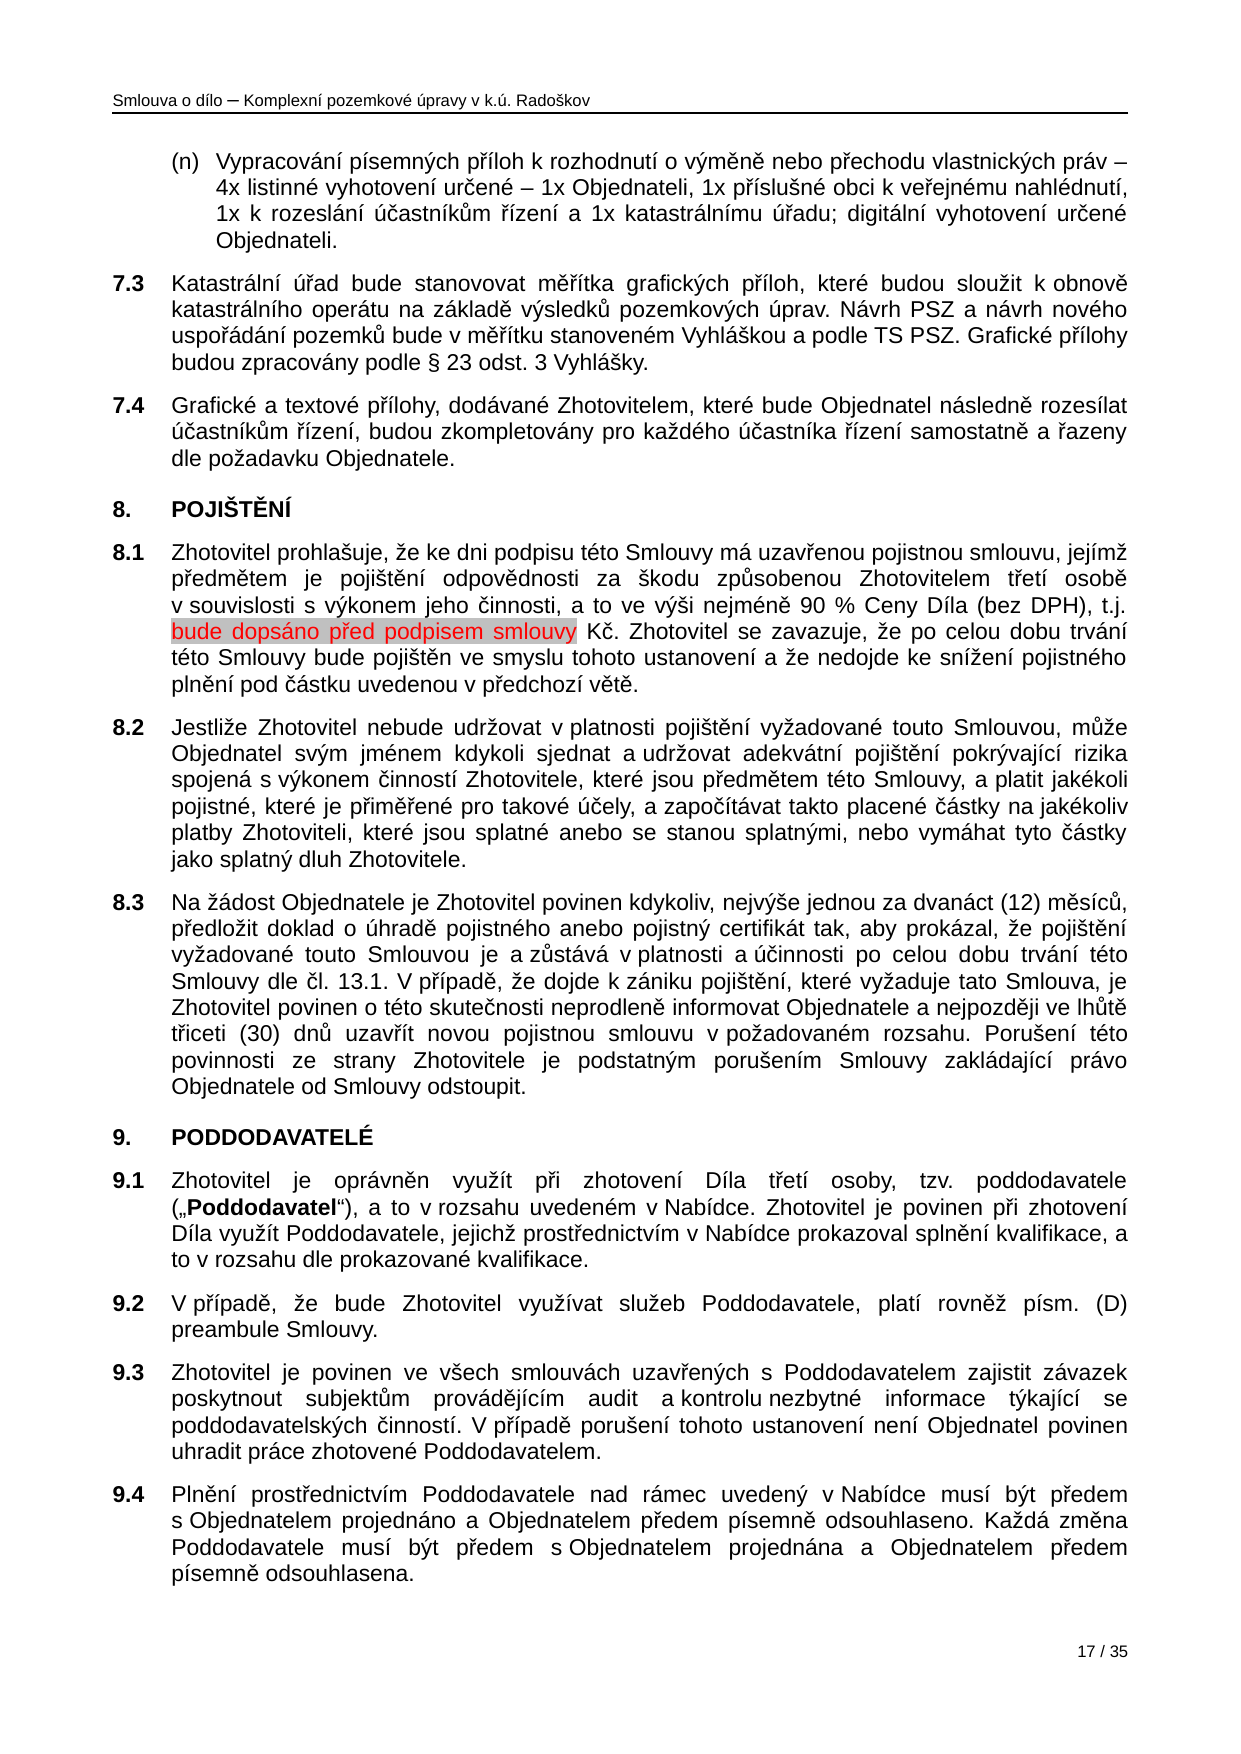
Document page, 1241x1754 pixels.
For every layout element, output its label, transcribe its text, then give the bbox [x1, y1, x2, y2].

text Zhotovitel je oprávněn využít při zhotovení Díla třetí osoby, tzv. poddodavatele („Poddodavatel“), a to v rozsahu uvedeném v Nabídce. Zhotovitel je povinen při zhotovení Díla využít Poddodavatele, jejichž prostřednictvím v Nabídce prokazoval splnění kvalifikace, a to v rozsahu dle prokazované kvalifikace. [112, 1167, 1128, 1273]
text Na žádost Objednatele je Zhotovitel povinen kdykoliv, nejvýše jednou za dvanáct (12) měsíců, předložit doklad o úhradě pojistného anebo pojistný certifikát tak, aby prokázal, že pojištění vyžadované touto Smlouvou je a zůstává v platnosti a účinnosti po celou dobu trvání této Smlouvy dle čl. 13.1. V případě, že dojde k zániku pojištění, které vyžaduje tato Smlouva, je Zhotovitel povinen o této skutečnosti neprodleně informovat Objednatele a nejpozději ve lhůtě třiceti (30) dnů uzavřít novou pojistnou smlouvu v požadovaném rozsahu. Porušení této povinnosti ze strany Zhotovitele je podstatným porušením Smlouvy zakládající právo Objednatele od Smlouvy odstoupit. [112, 888, 1128, 1099]
text Zhotovitel prohlašuje, že ke dni podpisu této Smlouvy má uzavřenou pojistnou smlouvu, jejímž předmětem je pojištění odpovědnosti za škodu způsobenou Zhotovitelem třetí osobě v souvislosti s výkonem jeho činnosti, a to ve výši nejméně 90 % Ceny Díla (bez DPH), t.j. bude dopsáno před podpisem smlouvy Kč. Zhotovitel se zavazuje, že po celou dobu trvání této Smlouvy bude pojištěn ve smyslu tohoto ustanovení a že nedojde ke snížení pojistného plnění pod částku uvedenou v předchozí větě. [112, 539, 1128, 697]
text Pojištění [112, 496, 1128, 522]
text V případě, že bude Zhotovitel využívat služeb Poddodavatele, platí rovněž písm. (D) preambule Smlouvy. [112, 1289, 1128, 1342]
text Zhotovitel je povinen ve všech smlouvách uzavřených s Poddodavatelem zajistit závazek poskytnout subjektům provádějícím audit a kontrolu nezbytné informace týkající se poddodavatelských činností. V případě porušení tohoto ustanovení není Objednatel povinen uhradit práce zhotovené Poddodavatelem. [112, 1359, 1128, 1464]
text Poddodavatelé [112, 1124, 1128, 1151]
list Vypracování písemných příloh k rozhodnutí o výměně nebo přechodu vlastnických práv – 4x listinné vyhotovení určené – 1x Objednateli, 1x příslušné obci k veřejnému nahlédnutí, 1x k rozeslání účastníkům řízení a 1x katastrálnímu úřadu; digitální vyhotovení určené Objednateli. [171, 148, 1128, 253]
text Katastrální úřad bude stanovovat měřítka grafických příloh, které budou sloužit k obnově katastrálního operátu na základě výsledků pozemkových úprav. Návrh PSZ a návrh nového uspořádání pozemků bude v měřítku stanoveném Vyhláškou a podle TS PSZ. Grafické přílohy budou zpracovány podle § 23 odst. 3 Vyhlášky. [112, 270, 1128, 375]
text Grafické a textové přílohy, dodávané Zhotovitelem, které bude Objednatel následně rozesílat účastníkům řízení, budou zkompletovány pro každého účastníka řízení samostatně a řazeny dle požadavku Objednatele. [112, 392, 1128, 471]
text Plnění prostřednictvím Poddodavatele nad rámec uvedený v Nabídce musí být předem s Objednatelem projednáno a Objednatelem předem písemně odsouhlaseno. Každá změna Poddodavatele musí být předem s Objednatelem projednána a Objednatelem předem písemně odsouhlasena. [112, 1481, 1128, 1586]
text Jestliže Zhotovitel nebude udržovat v platnosti pojištění vyžadované touto Smlouvou, může Objednatel svým jménem kdykoli sjednat a udržovat adekvátní pojištění pokrývající rizika spojená s výkonem činností Zhotovitele, které jsou předmětem této Smlouvy, a platit jakékoli pojistné, které je přiměřené pro takové účely, a započítávat takto placené částky na jakékoliv platby Zhotoviteli, které jsou splatné anebo se stanou splatnými, nebo vymáhat tyto částky jako splatný dluh Zhotovitele. [112, 714, 1128, 872]
